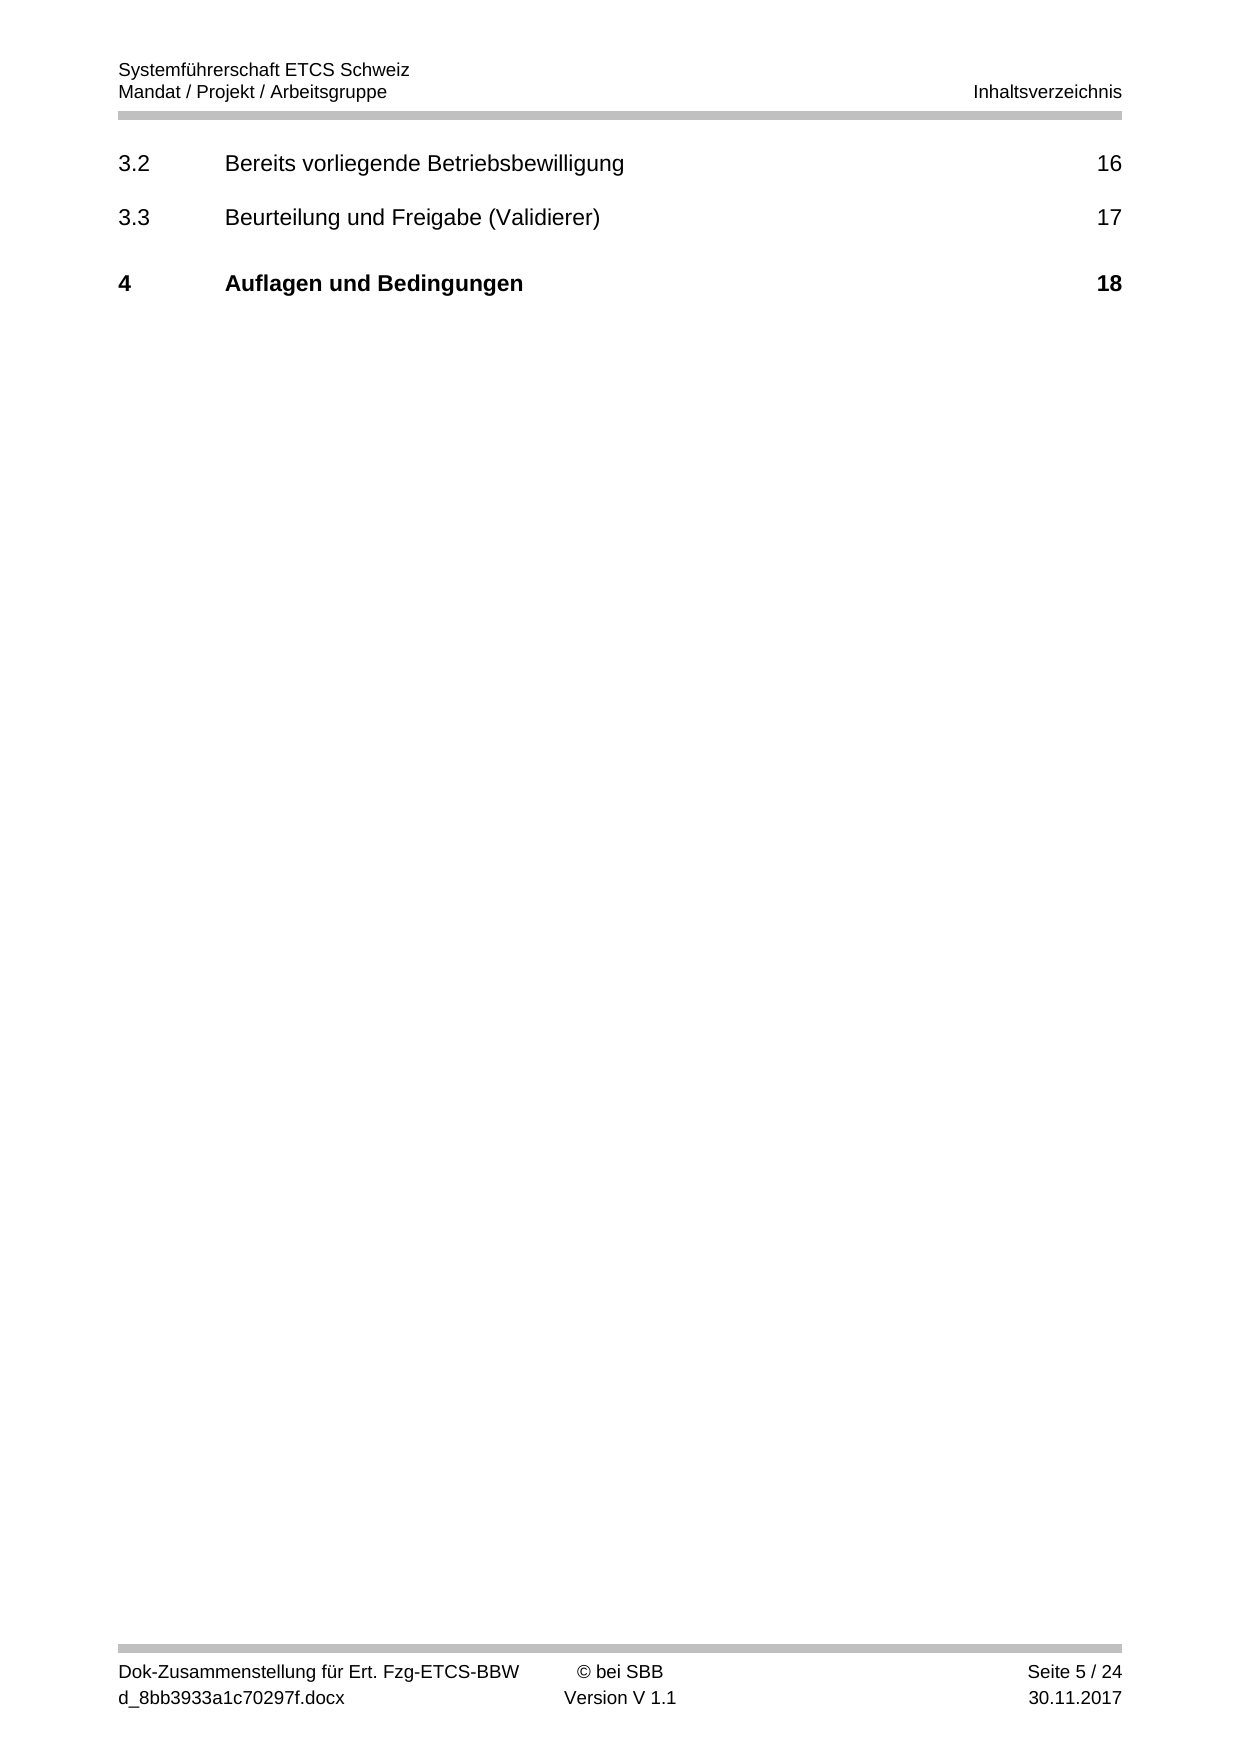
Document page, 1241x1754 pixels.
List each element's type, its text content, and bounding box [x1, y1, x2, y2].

text 3.2 Bereits vorliegende Betriebsbewilligung 16 [118, 148, 1122, 177]
text 3.3 Beurteilung und Freigabe (Validierer) 17 [118, 202, 1122, 231]
text 4 Auflagen und Bedingungen 18 [118, 268, 1122, 298]
